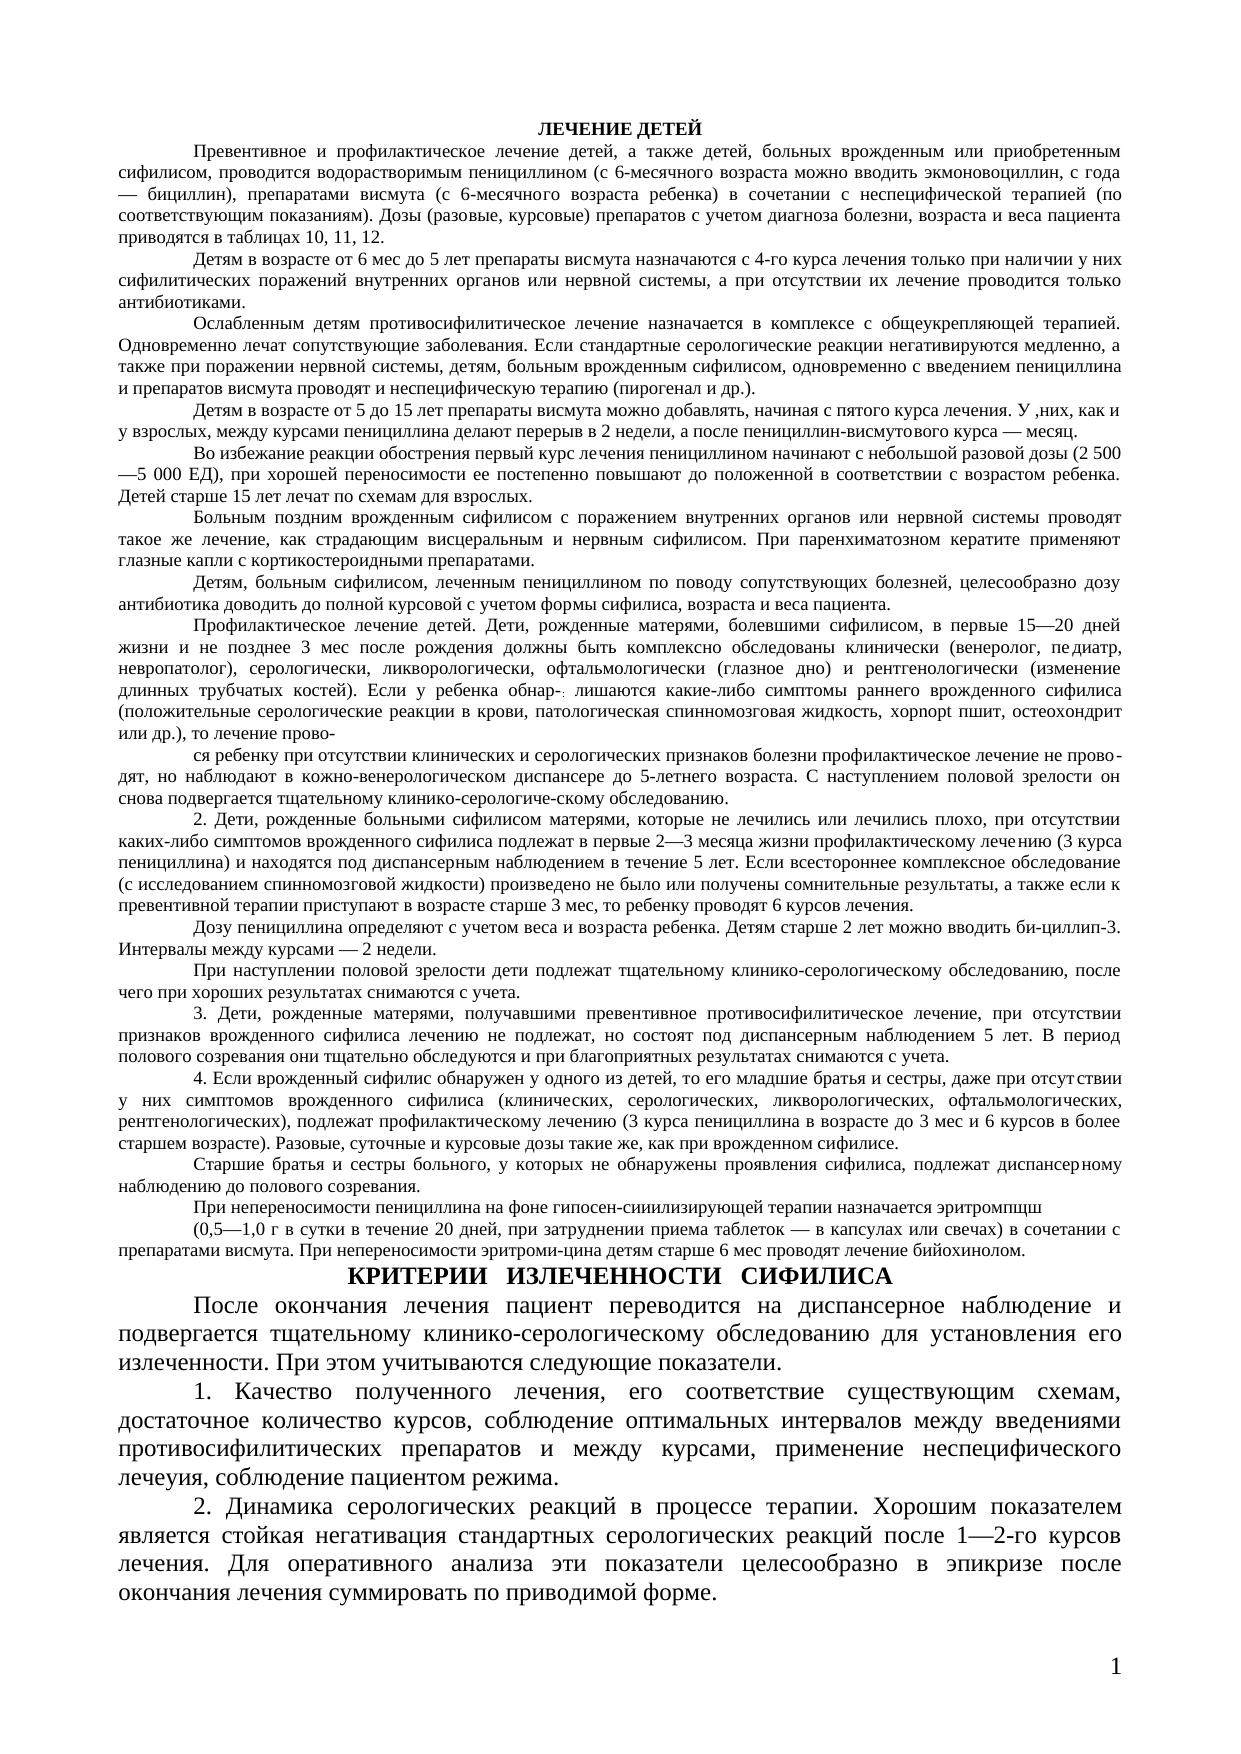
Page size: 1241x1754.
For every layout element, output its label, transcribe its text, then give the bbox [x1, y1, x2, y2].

text Детям в возрасте от 6 мес до 5 лет препараты висмута назначаются с 4-го курса лечения только при наличии у них сифилитических поражений внутренних органов или нервной системы, а при отсутствии их лечение проводится только антибиотиками. [118, 247, 1122, 312]
text Ослабленным детям противосифилитическое лечение назначается в комплексе с общеукрепляющей терапией. Одновременно лечат сопутствующие заболевания. Если стандартные серологические реакции негативируются медленно, а также при поражении нервной системы, детям, больным врожденным сифилисом, одновременно с введением пенициллина и препаратов висмута проводят и неспецифическую терапию (пирогенал и др.). [118, 312, 1122, 398]
text При непереносимости пенициллина на фоне гипосен-сииилизирующей терапии назначается эритромпщш [118, 1196, 1122, 1218]
text ся ребенку при отсутствии клинических и серологических признаков болезни профилактическое лечение не проводят, но наблюдают в кожно-венерологическом диспансере до 5-летнего возраста. С наступлением половой зрелости он снова подвергается тщательному клинико-серологиче-скому обследованию. [118, 743, 1122, 808]
text Детям, больным сифилисом, леченным пенициллином по поводу сопутствующих болезней, целесообразно дозу антибиотика доводить до полной курсовой с учетом формы сифилиса, возраста и веса пациента. [118, 571, 1122, 614]
text После окончания лечения пациент переводится на диспансерное наблюдение и подвергается тщательному клинико-серологическому обследованию для установления его излеченности. При этом учитываются следующие показатели. [118, 1290, 1122, 1376]
subtitle КРИТЕРИИ ИЗЛЕЧЕННОСТИ СИФИЛИСА [118, 1261, 1122, 1290]
text 4. Если врожденный сифилис обнаружен у одного из детей, то его младшие братья и сестры, даже при отсутствии у них симптомов врожденного сифилиса (клинических, серологических, ликворологических, офтальмологических, рентгенологических), подлежат профилактическому лечению (3 курса пенициллина в возрасте до 3 мес и 6 курсов в более старшем возрасте). Разовые, суточные и курсовые дозы такие же, как при врожденном сифилисе. [118, 1067, 1122, 1153]
text Старшие братья и сестры больного, у которых не обнаружены проявления сифилиса, подлежат диспансерному наблюдению до полового созревания. [118, 1153, 1122, 1196]
text Больным поздним врожденным сифилисом с поражением внутренних органов или нервной системы проводят такое же лечение, как страдающим висцеральным и нервным сифилисом. При паренхиматозном кератите применяют глазные капли с кортикостероидными препаратами. [118, 506, 1122, 571]
text 3. Дети, рожденные матерями, получавшими превентивное противосифилитическое лечение, при отсутствии признаков врожденного сифилиса лечению не подлежат, но состоят под диспансерным наблюдением 5 лет. В период полового созревания они тщательно обследуются и при благоприятных результатах снимаются с учета. [118, 1002, 1122, 1067]
text Профилактическое лечение детей. Дети, рожденные матерями, болевшими сифилисом, в первые 15—20 дней жизни и не позднее 3 мес после рождения должны быть комплексно обследованы клинически (венеролог, педиатр, невропатолог), серологически, ликворологически, офтальмологически (глазное дно) и рентгенологически (изменение длинных трубчатых костей). Если у ребенка обнар-: лишаются какие-либо симптомы раннего врожденного сифилиса (положительные серологические реакции в крови, патологическая спинномозговая жидкость, xopnopt пшит, остеохондрит или др.), то лечение прово- [118, 614, 1122, 743]
text 1. Качество полученного лечения, его соответствие существующим схемам, достаточное количество курсов, соблюдение оптимальных интервалов между введениями противосифилитических препаратов и между курсами, применение неспецифического лечеуия, соблюдение пациентом режима. [118, 1376, 1122, 1491]
text 2. Динамика серологических реакций в процессе терапии. Хорошим показателем является стойкая негативация стандартных серологических реакций после 1—2-го курсов лечения. Для оперативного анализа эти показатели целесообразно в эпикризе после окончания лечения суммировать по приводимой форме. [118, 1491, 1122, 1606]
text 2. Дети, рожденные больными сифилисом матерями, которые не лечились или лечились плохо, при отсутствии каких-либо симптомов врожденного сифилиса подлежат в первые 2—3 месяца жизни профилактическому лечению (3 курса пенициллина) и находятся под диспансерным наблюдением в течение 5 лет. Если всестороннее комплексное обследование (с исследованием спинномозговой жидкости) произведено не было или получены сомнительные результаты, а также если к превентивной терапии приступают в возрасте старше 3 мес, то ребенку проводят 6 курсов лечения. [118, 808, 1122, 916]
text Дозу пенициллина определяют с учетом веса и возраста ребенка. Детям старше 2 лет можно вводить би-циллип-3. Интервалы между курсами — 2 недели. [118, 916, 1122, 959]
text Во избежание реакции обострения первый курс лечения пенициллином начинают с небольшой разовой дозы (2 500—5 000 ЕД), при хорошей переносимости ее постепенно повышают до положенной в соответствии с возрастом ребенка. Детей старше 15 лет лечат по схемам для взрослых. [118, 442, 1122, 506]
text При наступлении половой зрелости дети подлежат тщательному клинико-серологическому обследованию, после чего при хороших результатах снимаются с учета. [118, 959, 1122, 1002]
text Детям в возрасте от 5 до 15 лет препараты висмута можно добавлять, начиная с пятого курса лечения. У ,них, как и у взрослых, между курсами пенициллина делают перерыв в 2 недели, а после пенициллин-висмутового курса — месяц. [118, 398, 1122, 442]
text Превентивное и профилактическое лечение детей, а также детей, больных врожденным или приобретенным сифилисом, проводится водорастворимым пенициллином (с 6-месячного возраста можно вводить экмоновоциллин, с года — бициллин), препаратами висмута (с 6-месячного возраста ребенка) в сочетании с неспецифической терапией (по соответствующим показаниям). Дозы (разовые, курсовые) препаратов с учетом диагноза болезни, возраста и веса пациента приводятся в таблицах 10, 11, 12. [118, 140, 1122, 247]
text (0,5—1,0 г в сутки в течение 20 дней, при затруднении приема таблеток — в капсулах или свечах) в сочетании с препаратами висмута. При непереносимости эритроми-цина детям старше 6 мес проводят лечение бийохинолом. [118, 1218, 1122, 1261]
subtitle ЛЕЧЕНИЕ ДЕТЕЙ [118, 118, 1122, 140]
